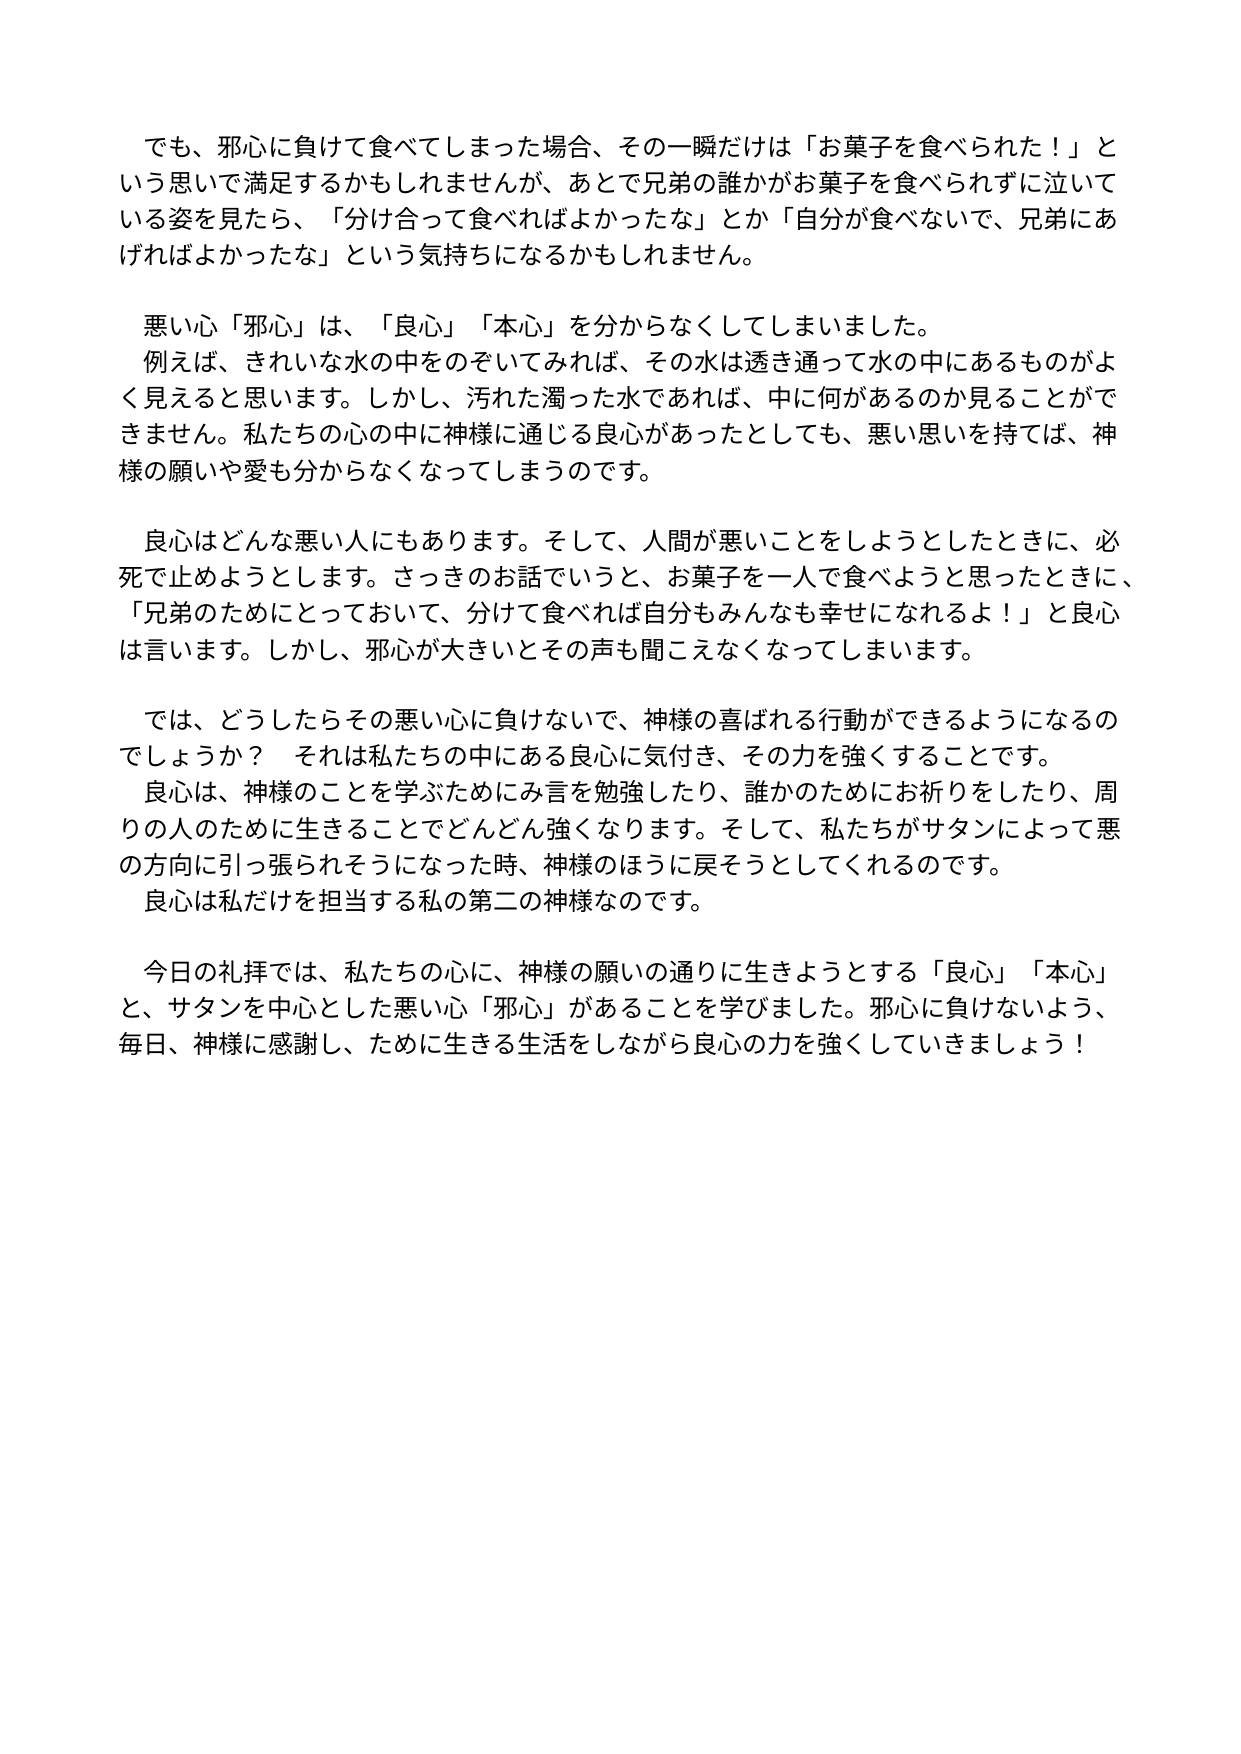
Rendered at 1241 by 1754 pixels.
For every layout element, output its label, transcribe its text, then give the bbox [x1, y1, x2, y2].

text 良心は、神様のことを学ぶためにみ言を勉強したり、誰かのためにお祈りをしたり、周りの人のために生きることでどんどん強くなります。そして、私たちがサタンによって悪の方向に引っ張られそうになった時、神様のほうに戻そうとしてくれるのです。 [118, 773, 1122, 882]
text 良心はどんな悪い人にもあります。そして、人間が悪いことをしようとしたときに、必死で止めようとします。さっきのお話でいうと、お菓子を一人で食べようと思ったときに、「兄弟のためにとっておいて、分けて食べれば自分もみんなも幸せになれるよ！」と良心は言います。しかし、邪心が大きいとその声も聞こえなくなってしまいます。 [118, 521, 1122, 666]
text 良心は私だけを担当する私の第二の神様なのです。 [118, 882, 1122, 918]
text 例えば、きれいな水の中をのぞいてみれば、その水は透き通って水の中にあるものがよく見えると思います。しかし、汚れた濁った水であれば、中に何があるのか見ることができません。私たちの心の中に神様に通じる良心があったとしても、悪い思いを持てば、神様の願いや愛も分からなくなってしまうのです。 [118, 342, 1122, 487]
text 悪い心「邪心」は、「良心」「本心」を分からなくしてしまいました。 [118, 306, 1122, 342]
text 今日の礼拝では、私たちの心に、神様の願いの通りに生きようとする「良心」「本心」と、サタンを中心とした悪い心「邪心」があることを学びました。邪心に負けないよう、毎日、神様に感謝し、ために生きる生活をしながら良心の力を強くしていきましょう！ [118, 952, 1122, 1061]
text では、どうしたらその悪い心に負けないで、神様の喜ばれる行動ができるようになるのでしょうか？ それは私たちの中にある良心に気付き、その力を強くすることです。 [118, 700, 1122, 773]
text でも、邪心に負けて食べてしまった場合、その一瞬だけは「お菓子を食べられた！」という思いで満足するかもしれませんが、あとで兄弟の誰かがお菓子を食べられずに泣いている姿を見たら、「分け合って食べればよかったな」とか「自分が食べないで、兄弟にあげればよかったな」という気持ちになるかもしれません。 [118, 127, 1122, 272]
